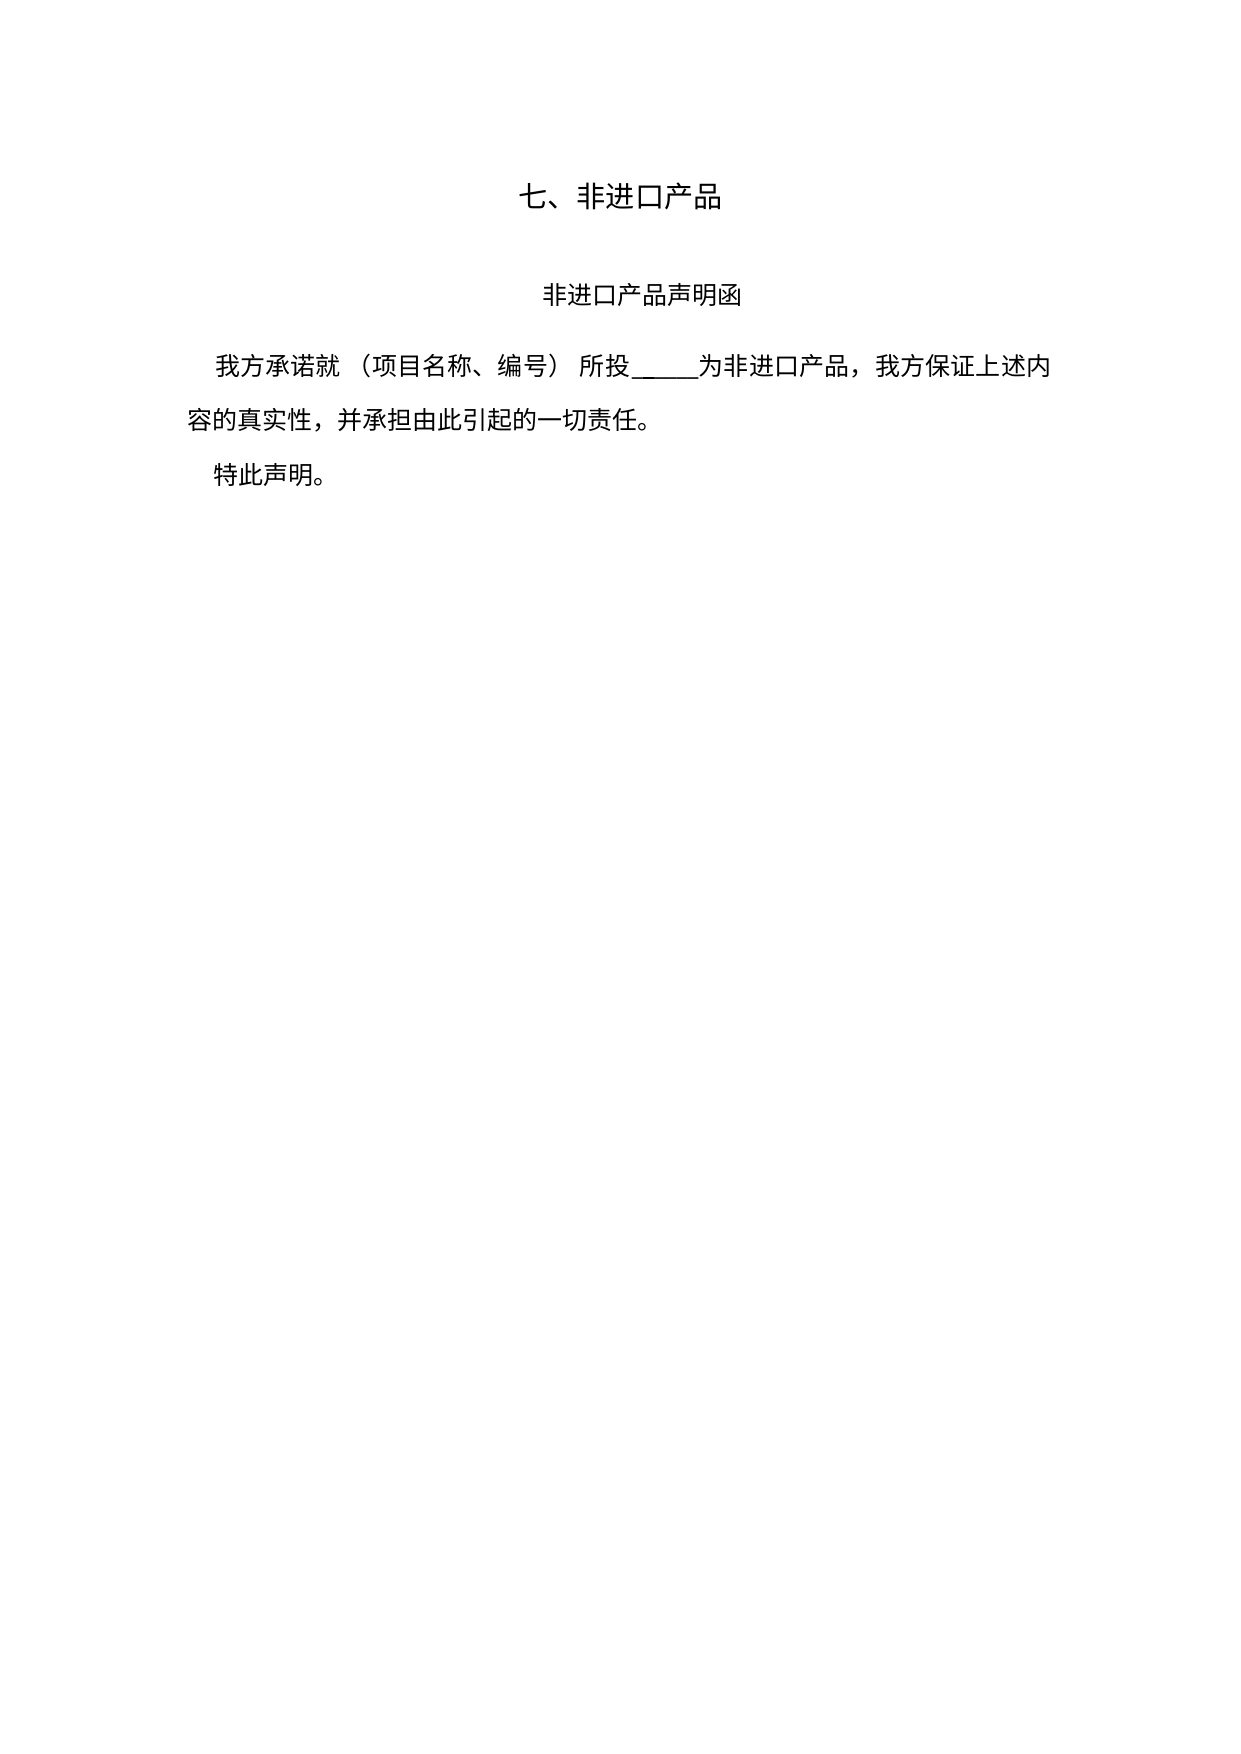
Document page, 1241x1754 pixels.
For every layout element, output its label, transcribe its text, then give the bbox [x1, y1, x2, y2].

text 特此声明。 [187, 455, 1053, 491]
text 非进口产品声明函 [232, 276, 1053, 312]
text 七、非进口产品 [187, 162, 1053, 227]
text 我方承诺就 （项目名称、编号） 所投______为非进口产品，我方保证上述内容的真实性，并承担由此引起的一切责任。 [187, 346, 1053, 437]
